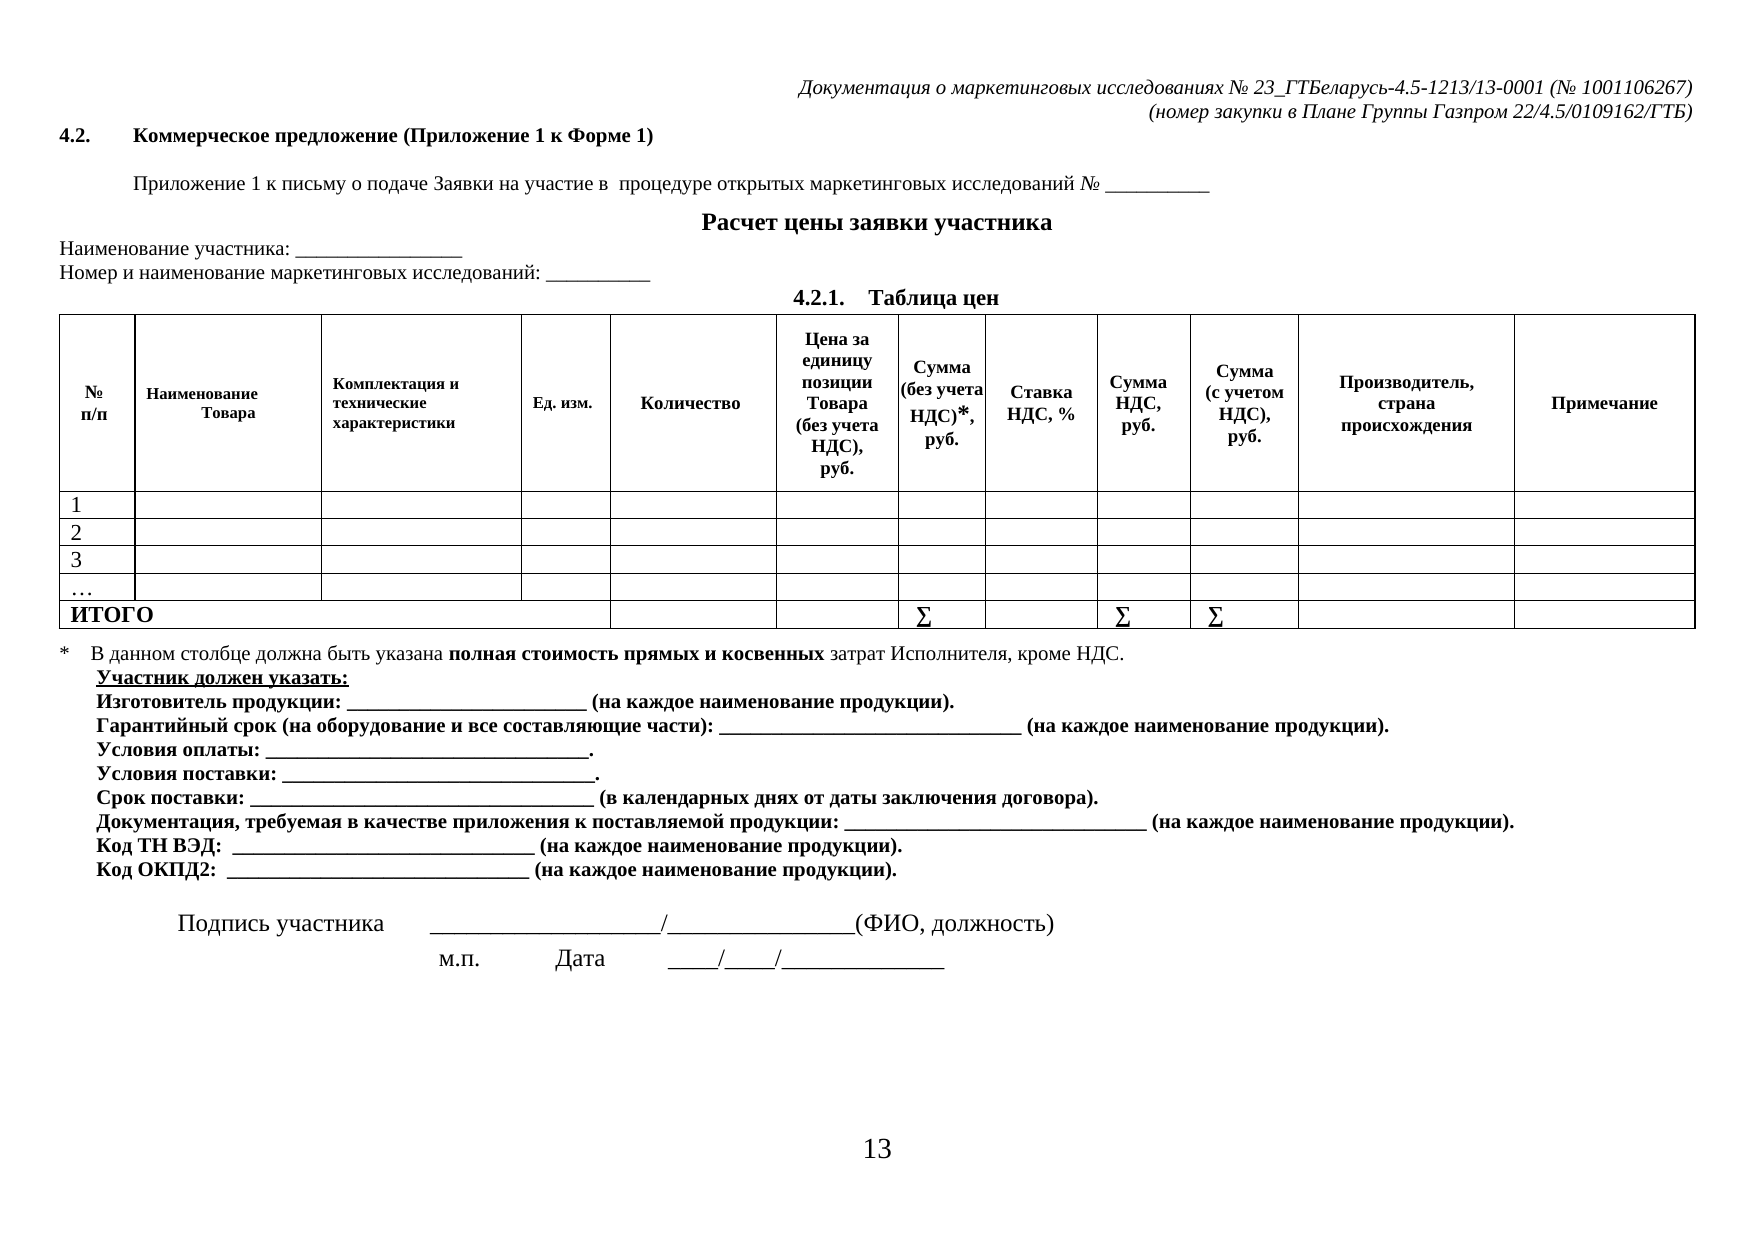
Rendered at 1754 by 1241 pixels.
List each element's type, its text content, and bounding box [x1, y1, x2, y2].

text Гарантийный срок (на оборудование и все составляющие части): _____________________________ (на каждое наименование продукции). [96, 713, 1695, 737]
table_cell [777, 574, 898, 600]
text Условия поставки: ______________________________. [96, 761, 1695, 785]
table_cell [777, 546, 898, 573]
table_cell [322, 519, 521, 545]
table_header Производитель, страна происхождения [1299, 315, 1514, 491]
table_cell [611, 601, 776, 627]
table_cell [322, 574, 521, 600]
table_header Ед. изм. [522, 315, 610, 491]
table_cell [322, 492, 521, 518]
table_cell [1191, 519, 1298, 545]
table_cell [777, 601, 898, 627]
table_cell [899, 574, 985, 600]
table_cell [1191, 546, 1298, 573]
table_cell 2 [60, 519, 134, 545]
text Участник должен указать: [96, 664, 1695, 689]
table_header № п/п [60, 315, 134, 491]
table_cell [1515, 574, 1694, 600]
table_cell [986, 519, 1097, 545]
text Код ОКПД2: _____________________________ (на каждое наименование продукции). [96, 857, 1695, 881]
text Приложение 1 к письму о подаче Заявки на участие в процедуре открытых маркетинговых исследований № __________ [59, 171, 1695, 195]
table_cell [1299, 574, 1514, 600]
table_cell [986, 546, 1097, 573]
table_cell [899, 546, 985, 573]
table_header Сумма (с учетом НДС), руб. [1191, 315, 1298, 491]
table_cell [611, 546, 776, 573]
table_cell [986, 601, 1097, 627]
table_cell [1098, 519, 1190, 545]
table_cell [611, 492, 776, 518]
text Наименование участника: ________________ [59, 236, 1695, 260]
table_cell [1098, 492, 1190, 518]
table_cell [611, 519, 776, 545]
table_cell [899, 519, 985, 545]
text м.п. Дата ____/____/_____________ [326, 943, 1695, 972]
text Изготовитель продукции: _______________________ (на каждое наименование продукции). [96, 689, 1695, 713]
table_cell ∑ [1098, 601, 1190, 627]
table_cell [322, 546, 521, 573]
table_cell [1098, 574, 1190, 600]
list Таблица цен [97, 284, 1695, 311]
table_cell ∑ [1191, 601, 1298, 627]
table_cell ∑ [899, 601, 985, 627]
table_cell [1299, 546, 1514, 573]
table_cell [522, 519, 610, 545]
table_cell [522, 574, 610, 600]
table_cell [777, 492, 898, 518]
text Код ТН ВЭД: _____________________________ (на каждое наименование продукции). [96, 833, 1695, 857]
table_cell [611, 574, 776, 600]
table_header Сумма (без учета НДС)*, руб. [899, 315, 985, 491]
table_cell [777, 519, 898, 545]
table_cell [986, 492, 1097, 518]
text Номер и наименование маркетинговых исследований: __________ [59, 260, 1695, 284]
table_cell [899, 492, 985, 518]
table_cell [522, 492, 610, 518]
table_cell [1191, 574, 1298, 600]
table_cell [1299, 519, 1514, 545]
table_cell 3 [60, 546, 134, 573]
table_cell [136, 546, 321, 573]
table_header Примечание [1515, 315, 1694, 491]
table_cell [136, 492, 321, 518]
table_cell [1098, 546, 1190, 573]
table_header Комплектация и технические характеристики [322, 315, 521, 491]
table_cell [136, 519, 321, 545]
text * В данном столбце должна быть указана полная стоимость прямых и косвенных затрат Исполнителя, кроме НДС. [59, 641, 1695, 664]
table_cell [522, 546, 610, 573]
text Расчет цены заявки участника [59, 207, 1695, 236]
table_cell 1 [60, 492, 134, 518]
text Условия оплаты: _______________________________. [96, 737, 1695, 761]
table_cell [1515, 519, 1694, 545]
table_header Наименование Товара [136, 315, 321, 491]
table_cell [1515, 601, 1694, 627]
table_cell [986, 574, 1097, 600]
table_cell [136, 574, 321, 600]
list Коммерческое предложение (Приложение 1 к Форме 1) [59, 123, 1695, 147]
table_cell ИТОГО [60, 601, 610, 627]
table_cell [1299, 601, 1514, 627]
text Подпись участника /_______________(ФИО, должность) [96, 908, 1695, 937]
text Документация, требуемая в качестве приложения к поставляемой продукции: _____________________________ (на каждое наименование продукции). [96, 809, 1695, 833]
table_cell [1299, 492, 1514, 518]
table_header Цена за единицу позиции Товара (без учета НДС), руб. [777, 315, 898, 491]
table_cell [1191, 492, 1298, 518]
table_header Сумма НДС, руб. [1098, 315, 1190, 491]
table_header Количество [611, 315, 776, 491]
table_cell … [60, 574, 134, 600]
table_header Ставка НДС, % [986, 315, 1097, 491]
table_cell [1515, 546, 1694, 573]
table_cell [1515, 492, 1694, 518]
text Срок поставки: _________________________________ (в календарных днях от даты заключения договора). [96, 785, 1695, 809]
